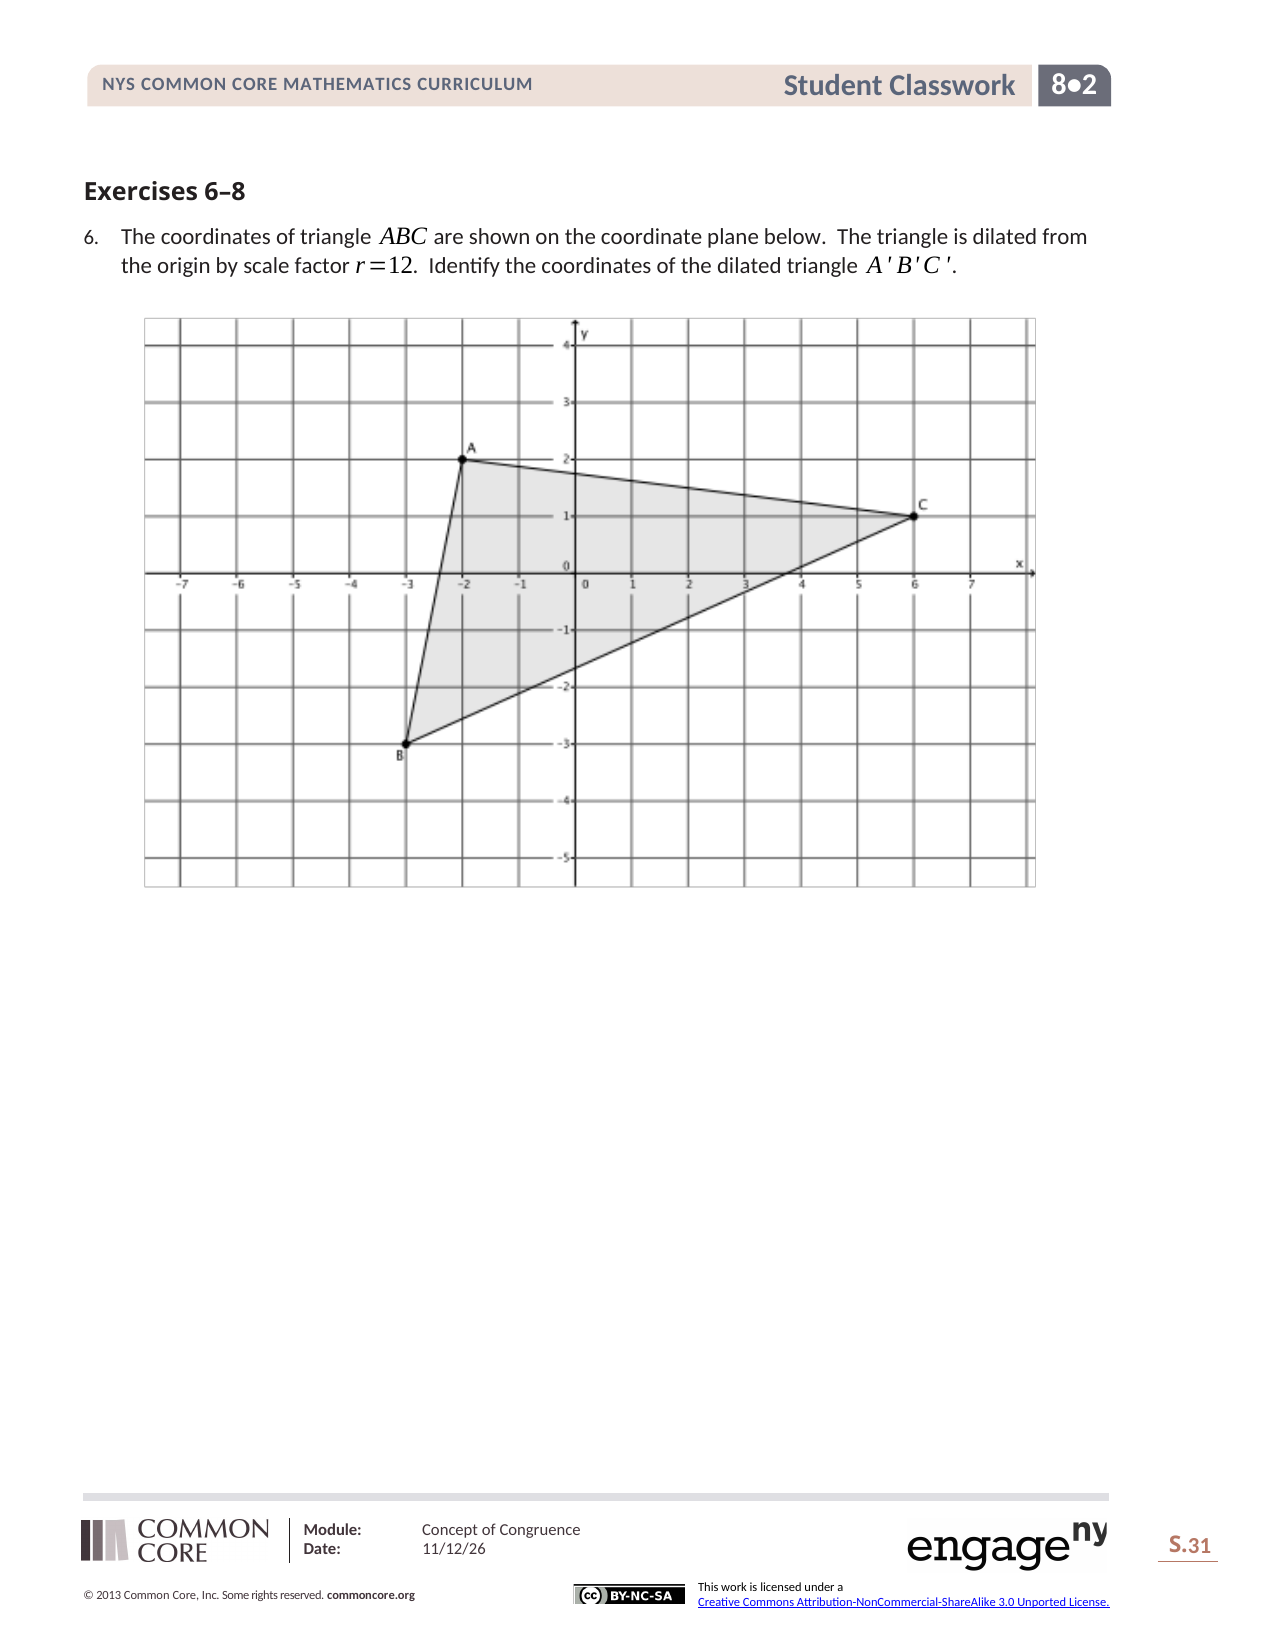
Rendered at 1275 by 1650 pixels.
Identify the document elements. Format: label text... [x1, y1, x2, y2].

picture [906, 1518, 1107, 1573]
list The coordinates of triangle are shown on the coordinate plane below. The triangle is dilated from the origin by scale factor . Identify the coordinates of the dilated triangle . [83, 222, 1108, 279]
text Exercises 6–8 [83, 174, 1108, 208]
picture [81, 1517, 269, 1562]
picture [572, 1584, 685, 1604]
